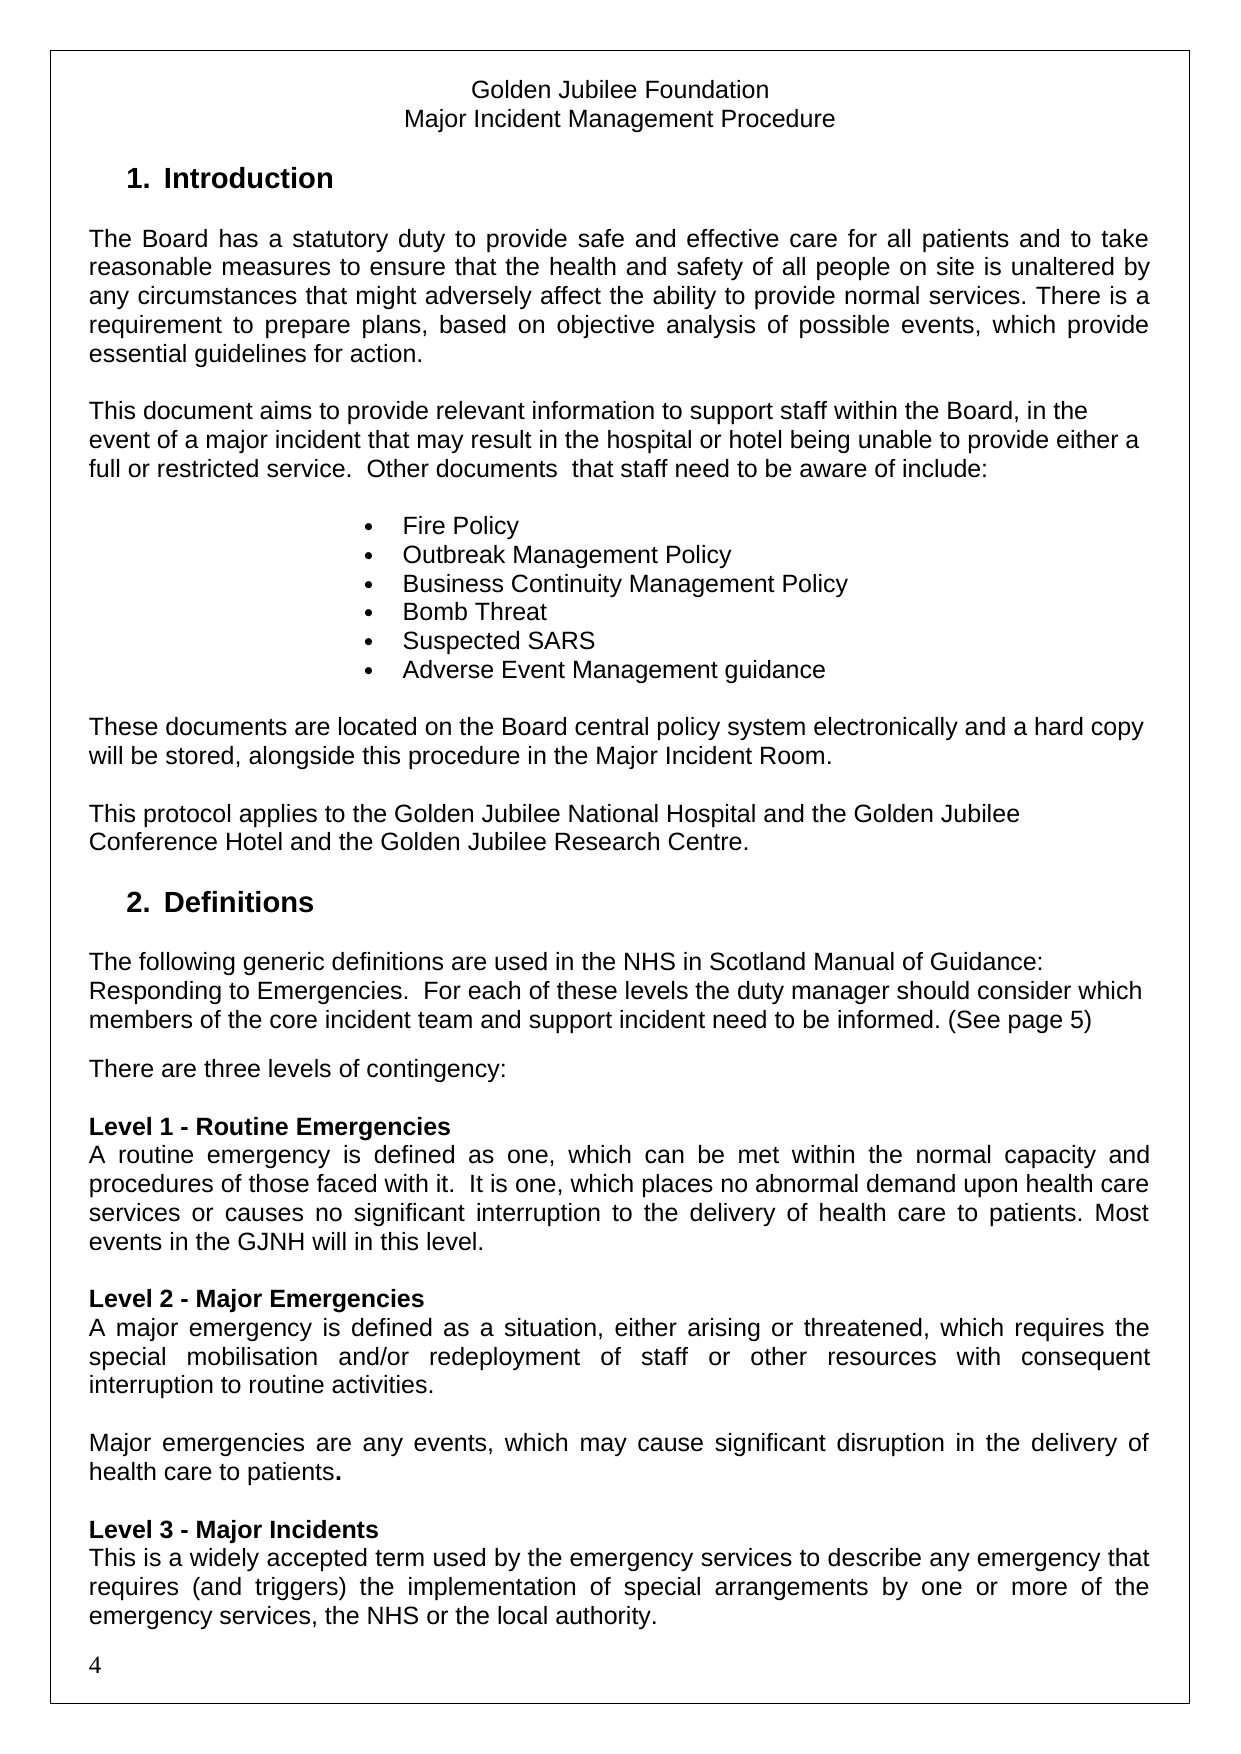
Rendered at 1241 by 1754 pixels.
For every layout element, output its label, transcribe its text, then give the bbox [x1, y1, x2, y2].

text A major emergency is defined as a situation, either arising or threatened, which requires the special mobilisation and/or redeployment of staff or other resources with consequent interruption to routine activities. [89, 1313, 1152, 1400]
text Level 2 - Major Emergencies [89, 1284, 1152, 1313]
text A routine emergency is defined as one, which can be met within the normal capacity and procedures of those faced with it. It is one, which places no abnormal demand upon health care services or causes no significant interruption to the delivery of health care to patients. Most events in the GJNH will in this level. [89, 1140, 1152, 1255]
text The following generic definitions are used in the NHS in Scotland Manual of Guidance: Responding to Emergencies. For each of these levels the duty manager should consider which members of the core incident team and support incident need to be informed. (See page 5) [89, 947, 1152, 1033]
table_header Fire Policy [354, 511, 886, 540]
table_cell Business Continuity Management Policy [354, 569, 886, 597]
text The Board has a statutory duty to provide safe and effective care for all patients and to take reasonable measures to ensure that the health and safety of all people on site is unaltered by any circumstances that might adversely affect the ability to provide normal services. There is a requirement to prepare plans, based on objective analysis of possible events, which provide essential guidelines for action. [89, 223, 1152, 367]
table_cell Adverse Event Management guidance [354, 655, 886, 683]
text Major emergencies are any events, which may cause significant disruption in the delivery of health care to patients. [89, 1428, 1152, 1486]
text This is a widely accepted term used by the emergency services to describe any emergency that requires (and triggers) the implementation of special arrangements by one or more of the emergency services, the NHS or the local authority. [89, 1543, 1152, 1630]
text Level 1 - Routine Emergencies [89, 1112, 1152, 1140]
text Level 3 - Major Incidents [89, 1515, 1152, 1543]
text This protocol applies to the Golden Jubilee National Hospital and the Golden Jubilee Conference Hotel and the Golden Jubilee Research Centre. [89, 798, 1152, 856]
text This document aims to provide relevant information to support staff within the Board, in the event of a major incident that may result in the hospital or hotel being unable to provide either a full or restricted service. Other documents that staff need to be aware of include: [89, 396, 1152, 482]
table_cell Outbreak Management Policy [354, 540, 886, 568]
table_cell Suspected SARS [354, 626, 886, 655]
text These documents are located on the Board central policy system electronically and a hard copy will be stored, alongside this procedure in the Major Incident Room. [89, 712, 1152, 770]
table_cell Bomb Threat [354, 597, 886, 626]
subtitle Definitions [126, 885, 1152, 918]
text There are three levels of contingency: [89, 1058, 1152, 1083]
subtitle Introduction [126, 161, 1152, 195]
